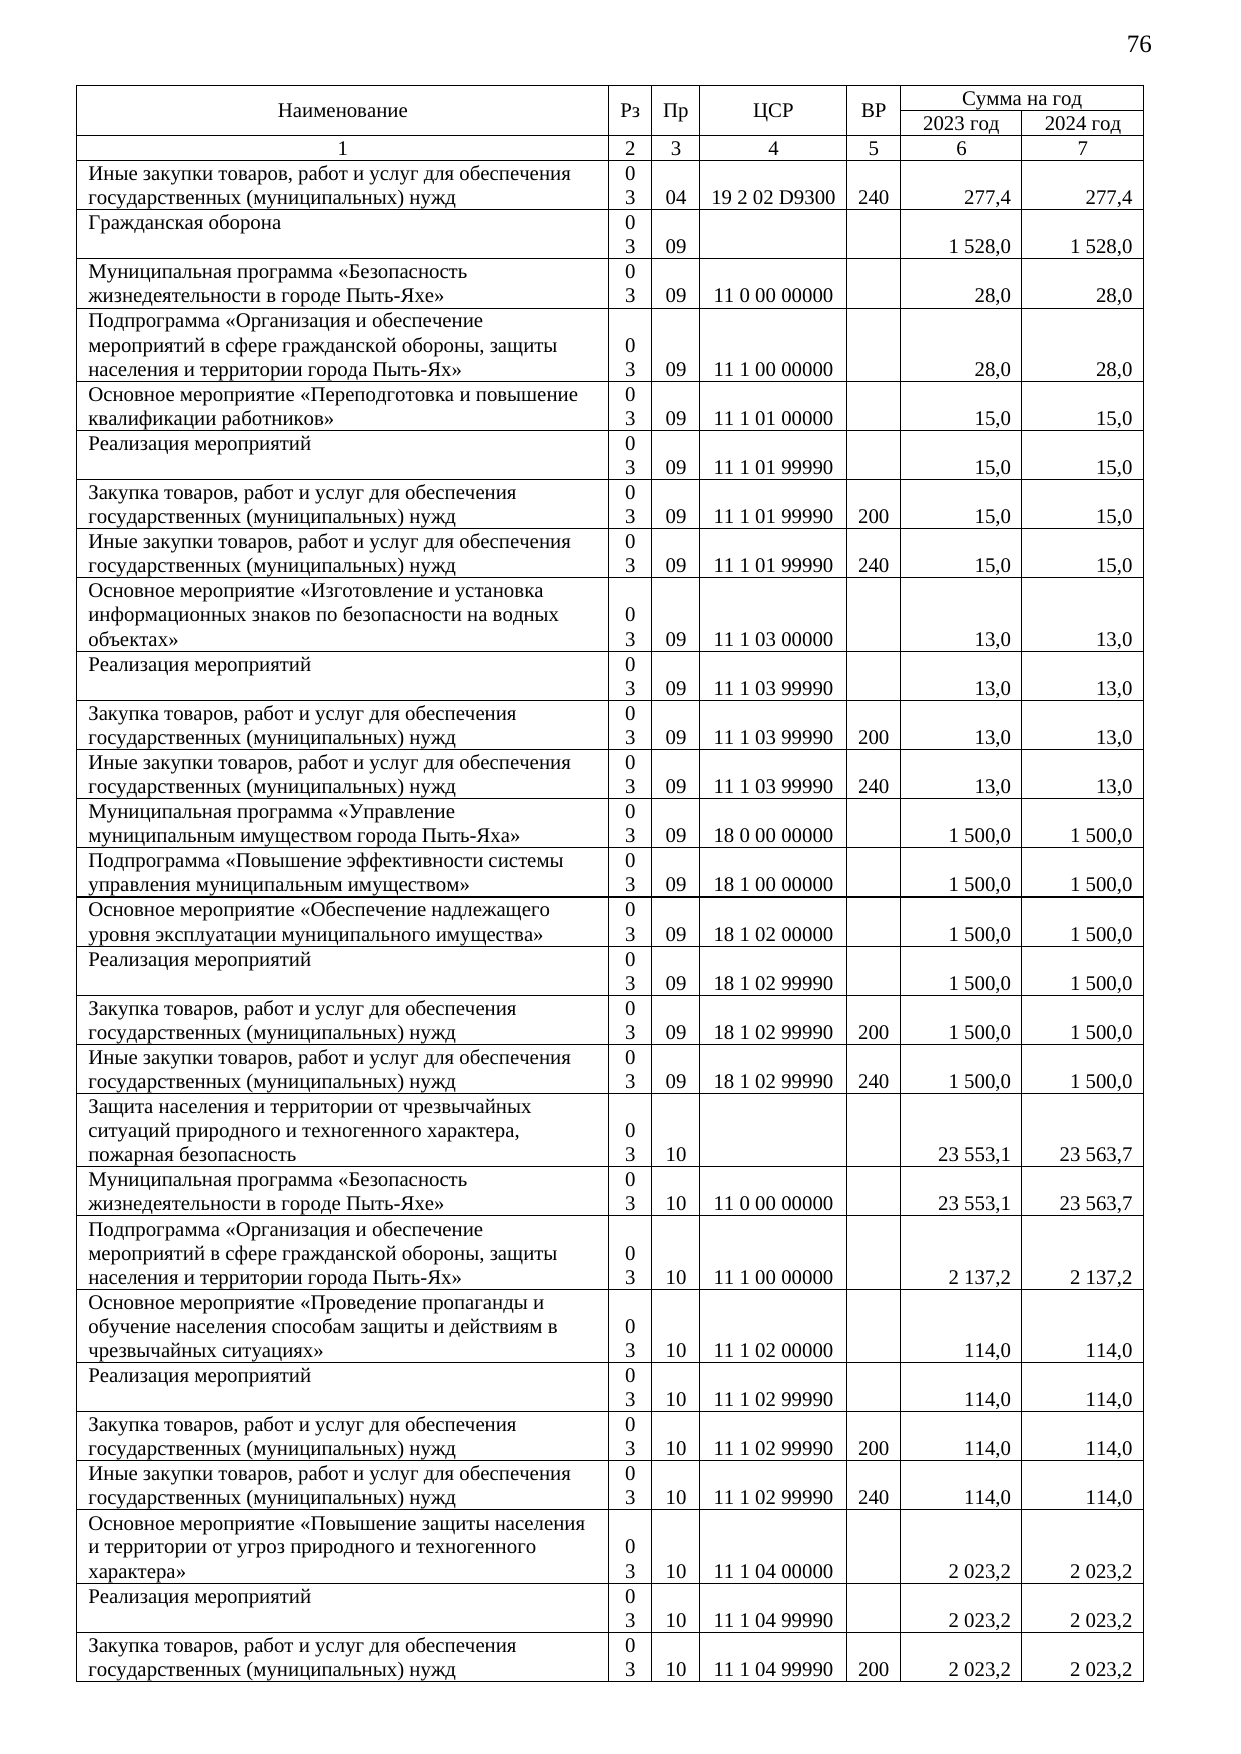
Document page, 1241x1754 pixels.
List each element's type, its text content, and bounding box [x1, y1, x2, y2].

table_cell 28,0 [901, 309, 1021, 381]
table_cell 09 [652, 652, 699, 700]
table_cell 15,0 [901, 529, 1021, 577]
table_cell 03 [609, 947, 651, 995]
table_cell 277,4 [901, 161, 1021, 209]
table_cell 09 [652, 799, 699, 847]
table_cell Закупка товаров, работ и услуг для обеспечения государственных (муниципальных) нужд [77, 701, 608, 749]
table_cell 1 500,0 [1022, 799, 1143, 847]
table_cell [847, 799, 900, 847]
table_cell 11 1 00 00000 [700, 309, 846, 381]
table_cell 13,0 [901, 701, 1021, 749]
table_cell [847, 309, 900, 381]
table_cell 1 500,0 [1022, 848, 1143, 896]
table_cell Основное мероприятие «Обеспечение надлежащего уровня эксплуатации муниципального имущества» [77, 898, 608, 946]
table_cell 18 1 02 99990 [700, 1045, 846, 1093]
table_cell 03 [609, 750, 651, 798]
table_cell 10 [652, 1363, 699, 1411]
table_cell 1 500,0 [1022, 996, 1143, 1044]
table_cell 200 [847, 701, 900, 749]
table_cell Закупка товаров, работ и услуг для обеспечения государственных (муниципальных) нужд [77, 1633, 608, 1681]
table_cell 09 [652, 382, 699, 430]
table_cell 03 [609, 578, 651, 651]
table_cell 23 563,7 [1022, 1167, 1143, 1215]
table_cell 1 500,0 [901, 898, 1021, 946]
table_cell 03 [609, 996, 651, 1044]
table_cell 03 [609, 898, 651, 946]
table_cell 1 [77, 136, 608, 160]
table_cell 09 [652, 947, 699, 995]
table_cell 10 [652, 1412, 699, 1460]
table_cell 23 563,7 [1022, 1094, 1143, 1166]
table_cell 10 [652, 1584, 699, 1632]
table_cell 200 [847, 1633, 900, 1681]
table_cell Иные закупки товаров, работ и услуг для обеспечения государственных (муниципальных) нужд [77, 1461, 608, 1509]
table_cell 03 [609, 1045, 651, 1093]
table_cell [847, 1363, 900, 1411]
table_cell 03 [609, 799, 651, 847]
table_cell 19 2 02 D9300 [700, 161, 846, 209]
table_cell 200 [847, 480, 900, 528]
table_cell Подпрограмма «Повышение эффективности системы управления муниципальным имуществом» [77, 848, 608, 896]
table_cell 15,0 [1022, 480, 1143, 528]
table_header Пр [652, 86, 699, 135]
table_cell 240 [847, 750, 900, 798]
table_cell 03 [609, 1584, 651, 1632]
table_header Рз [609, 86, 651, 135]
table_cell [847, 1216, 900, 1289]
table_cell [847, 652, 900, 700]
table_cell 10 [652, 1633, 699, 1681]
table_cell 09 [652, 750, 699, 798]
table_cell 11 1 03 99990 [700, 652, 846, 700]
table_cell 03 [609, 1094, 651, 1166]
table_cell 03 [609, 1633, 651, 1681]
table_cell 11 1 02 99990 [700, 1412, 846, 1460]
table_cell 23 553,1 [901, 1167, 1021, 1215]
table_cell 2024 год [1022, 111, 1143, 135]
table_cell 10 [652, 1216, 699, 1289]
table_cell 03 [609, 431, 651, 479]
table_cell 4 [700, 136, 846, 160]
table_cell [847, 947, 900, 995]
table_cell 09 [652, 210, 699, 258]
table_cell [847, 431, 900, 479]
table_cell 1 500,0 [901, 947, 1021, 995]
table_cell 10 [652, 1510, 699, 1583]
table_cell Подпрограмма «Организация и обеспечение мероприятий в сфере гражданской обороны, защиты населения и территории города Пыть-Ях» [77, 309, 608, 381]
table_cell 28,0 [1022, 259, 1143, 307]
table_cell [847, 1510, 900, 1583]
table_cell 18 1 02 99990 [700, 996, 846, 1044]
table_cell 18 0 00 00000 [700, 799, 846, 847]
table_cell Иные закупки товаров, работ и услуг для обеспечения государственных (муниципальных) нужд [77, 161, 608, 209]
table_cell 11 1 04 99990 [700, 1584, 846, 1632]
table_cell 11 0 00 00000 [700, 1167, 846, 1215]
table_cell 23 553,1 [901, 1094, 1021, 1166]
table_cell 03 [609, 1510, 651, 1583]
table_cell 2 023,2 [1022, 1633, 1143, 1681]
table_cell 13,0 [1022, 652, 1143, 700]
table_cell 2 023,2 [1022, 1584, 1143, 1632]
table_cell 09 [652, 529, 699, 577]
table_cell 114,0 [901, 1461, 1021, 1509]
table_cell Защита населения и территории от чрезвычайных ситуаций природного и техногенного характера, пожарная безопасность [77, 1094, 608, 1166]
table_cell 03 [609, 848, 651, 896]
table_cell 09 [652, 431, 699, 479]
table_cell 114,0 [1022, 1412, 1143, 1460]
table_cell [847, 1094, 900, 1166]
table_header ЦСР [700, 86, 846, 135]
table_cell 114,0 [901, 1363, 1021, 1411]
table_cell Муниципальная программа «Безопасность жизнедеятельности в городе Пыть-Яхе» [77, 259, 608, 307]
table_cell 1 500,0 [901, 996, 1021, 1044]
table_cell 03 [609, 1412, 651, 1460]
table_cell 10 [652, 1290, 699, 1362]
table_cell 5 [847, 136, 900, 160]
table_cell 2 023,2 [901, 1584, 1021, 1632]
table_cell 11 1 00 00000 [700, 1216, 846, 1289]
table_cell 114,0 [1022, 1363, 1143, 1411]
table_cell Иные закупки товаров, работ и услуг для обеспечения государственных (муниципальных) нужд [77, 1045, 608, 1093]
table_cell 11 1 03 99990 [700, 750, 846, 798]
table_cell 03 [609, 161, 651, 209]
table_cell 18 1 00 00000 [700, 848, 846, 896]
table_cell [847, 898, 900, 946]
table_cell 10 [652, 1167, 699, 1215]
table_cell 18 1 02 99990 [700, 947, 846, 995]
table_cell Иные закупки товаров, работ и услуг для обеспечения государственных (муниципальных) нужд [77, 529, 608, 577]
table_cell 11 1 01 99990 [700, 529, 846, 577]
table_cell 240 [847, 529, 900, 577]
table_cell 04 [652, 161, 699, 209]
table_cell Иные закупки товаров, работ и услуг для обеспечения государственных (муниципальных) нужд [77, 750, 608, 798]
table_cell Муниципальная программа «Управление муниципальным имуществом города Пыть-Яха» [77, 799, 608, 847]
table_cell 11 0 00 00000 [700, 259, 846, 307]
table_cell 18 1 02 00000 [700, 898, 846, 946]
table_cell 2 023,2 [901, 1510, 1021, 1583]
table_cell 13,0 [901, 750, 1021, 798]
table_cell Закупка товаров, работ и услуг для обеспечения государственных (муниципальных) нужд [77, 1412, 608, 1460]
table_cell [847, 578, 900, 651]
table_cell 114,0 [901, 1290, 1021, 1362]
table_cell 09 [652, 898, 699, 946]
table_cell 200 [847, 1412, 900, 1460]
table_cell 1 500,0 [901, 848, 1021, 896]
table_cell 09 [652, 848, 699, 896]
table_cell [847, 259, 900, 307]
table_cell 15,0 [901, 382, 1021, 430]
table_cell 1 528,0 [1022, 210, 1143, 258]
table_cell 2 023,2 [1022, 1510, 1143, 1583]
table_cell Реализация мероприятий [77, 1584, 608, 1632]
table_cell 2 137,2 [901, 1216, 1021, 1289]
table_header Наименование [77, 86, 608, 135]
table_cell 277,4 [1022, 161, 1143, 209]
table_cell 15,0 [1022, 431, 1143, 479]
table_cell 240 [847, 1461, 900, 1509]
table_cell [700, 1094, 846, 1166]
table_cell Основное мероприятие «Проведение пропаганды и обучение населения способам защиты и действиям в чрезвычайных ситуациях» [77, 1290, 608, 1362]
table_cell 09 [652, 259, 699, 307]
table_cell 11 1 03 00000 [700, 578, 846, 651]
table_cell 11 1 01 00000 [700, 382, 846, 430]
table_cell 03 [609, 382, 651, 430]
table_cell Гражданская оборона [77, 210, 608, 258]
table_cell 28,0 [901, 259, 1021, 307]
table_cell 03 [609, 1216, 651, 1289]
table_cell 09 [652, 1045, 699, 1093]
table_cell [700, 210, 846, 258]
table_cell 114,0 [1022, 1290, 1143, 1362]
table_cell 15,0 [1022, 529, 1143, 577]
table_cell [847, 382, 900, 430]
table_header Сумма на год [901, 86, 1143, 110]
table_cell Закупка товаров, работ и услуг для обеспечения государственных (муниципальных) нужд [77, 480, 608, 528]
table_cell Подпрограмма «Организация и обеспечение мероприятий в сфере гражданской обороны, защиты населения и территории города Пыть-Ях» [77, 1216, 608, 1289]
table_cell 10 [652, 1461, 699, 1509]
table_cell 09 [652, 480, 699, 528]
table_cell Реализация мероприятий [77, 947, 608, 995]
table_cell 1 500,0 [901, 1045, 1021, 1093]
table_cell 09 [652, 309, 699, 381]
table_cell [847, 1584, 900, 1632]
table_cell 03 [609, 652, 651, 700]
table_cell 11 1 02 99990 [700, 1461, 846, 1509]
table_cell 1 528,0 [901, 210, 1021, 258]
table_cell 11 1 03 99990 [700, 701, 846, 749]
table_cell 09 [652, 701, 699, 749]
table_cell 09 [652, 578, 699, 651]
table_cell Основное мероприятие «Повышение защиты населения и территории от угроз природного и техногенного характера» [77, 1510, 608, 1583]
table_cell 11 1 01 99990 [700, 431, 846, 479]
table_cell 03 [609, 1461, 651, 1509]
table_cell 15,0 [1022, 382, 1143, 430]
table_cell 28,0 [1022, 309, 1143, 381]
table_cell [847, 210, 900, 258]
table_cell 114,0 [1022, 1461, 1143, 1509]
table_cell 114,0 [901, 1412, 1021, 1460]
table_cell 1 500,0 [1022, 947, 1143, 995]
table_cell 13,0 [1022, 578, 1143, 651]
table_cell 240 [847, 1045, 900, 1093]
table_cell Реализация мероприятий [77, 652, 608, 700]
table_cell 15,0 [901, 480, 1021, 528]
table_cell 03 [609, 1167, 651, 1215]
table_cell 2 137,2 [1022, 1216, 1143, 1289]
table_cell 2 023,2 [901, 1633, 1021, 1681]
table_header ВР [847, 86, 900, 135]
table_cell 240 [847, 161, 900, 209]
table_cell 09 [652, 996, 699, 1044]
table_cell 03 [609, 210, 651, 258]
table_cell 11 1 02 00000 [700, 1290, 846, 1362]
table_cell 10 [652, 1094, 699, 1166]
table_cell [847, 1167, 900, 1215]
table_cell 13,0 [901, 652, 1021, 700]
table_cell Реализация мероприятий [77, 1363, 608, 1411]
table_cell Основное мероприятие «Изготовление и установка информационных знаков по безопасности на водных объектах» [77, 578, 608, 651]
table_cell 11 1 04 99990 [700, 1633, 846, 1681]
table_cell Реализация мероприятий [77, 431, 608, 479]
table_cell 03 [609, 1290, 651, 1362]
table_cell 15,0 [901, 431, 1021, 479]
table_cell 200 [847, 996, 900, 1044]
table_cell 11 1 04 00000 [700, 1510, 846, 1583]
table_cell 2023 год [901, 111, 1021, 135]
table_cell 03 [609, 259, 651, 307]
table_cell Основное мероприятие «Переподготовка и повышение квалификации работников» [77, 382, 608, 430]
table_cell 1 500,0 [1022, 898, 1143, 946]
table_cell Закупка товаров, работ и услуг для обеспечения государственных (муниципальных) нужд [77, 996, 608, 1044]
table_cell 03 [609, 529, 651, 577]
table_cell 11 1 02 99990 [700, 1363, 846, 1411]
table_cell 13,0 [1022, 701, 1143, 749]
table_cell Муниципальная программа «Безопасность жизнедеятельности в городе Пыть-Яхе» [77, 1167, 608, 1215]
table_cell 03 [609, 309, 651, 381]
table_cell 03 [609, 701, 651, 749]
table_cell 13,0 [1022, 750, 1143, 798]
table_cell [847, 848, 900, 896]
table_cell 6 [901, 136, 1021, 160]
table_cell [847, 1290, 900, 1362]
table_cell 11 1 01 99990 [700, 480, 846, 528]
table_cell 2 [609, 136, 651, 160]
table_cell 7 [1022, 136, 1143, 160]
table_cell 03 [609, 480, 651, 528]
table_cell 3 [652, 136, 699, 160]
table_cell 03 [609, 1363, 651, 1411]
table_cell 13,0 [901, 578, 1021, 651]
table_cell 1 500,0 [901, 799, 1021, 847]
table_cell 1 500,0 [1022, 1045, 1143, 1093]
